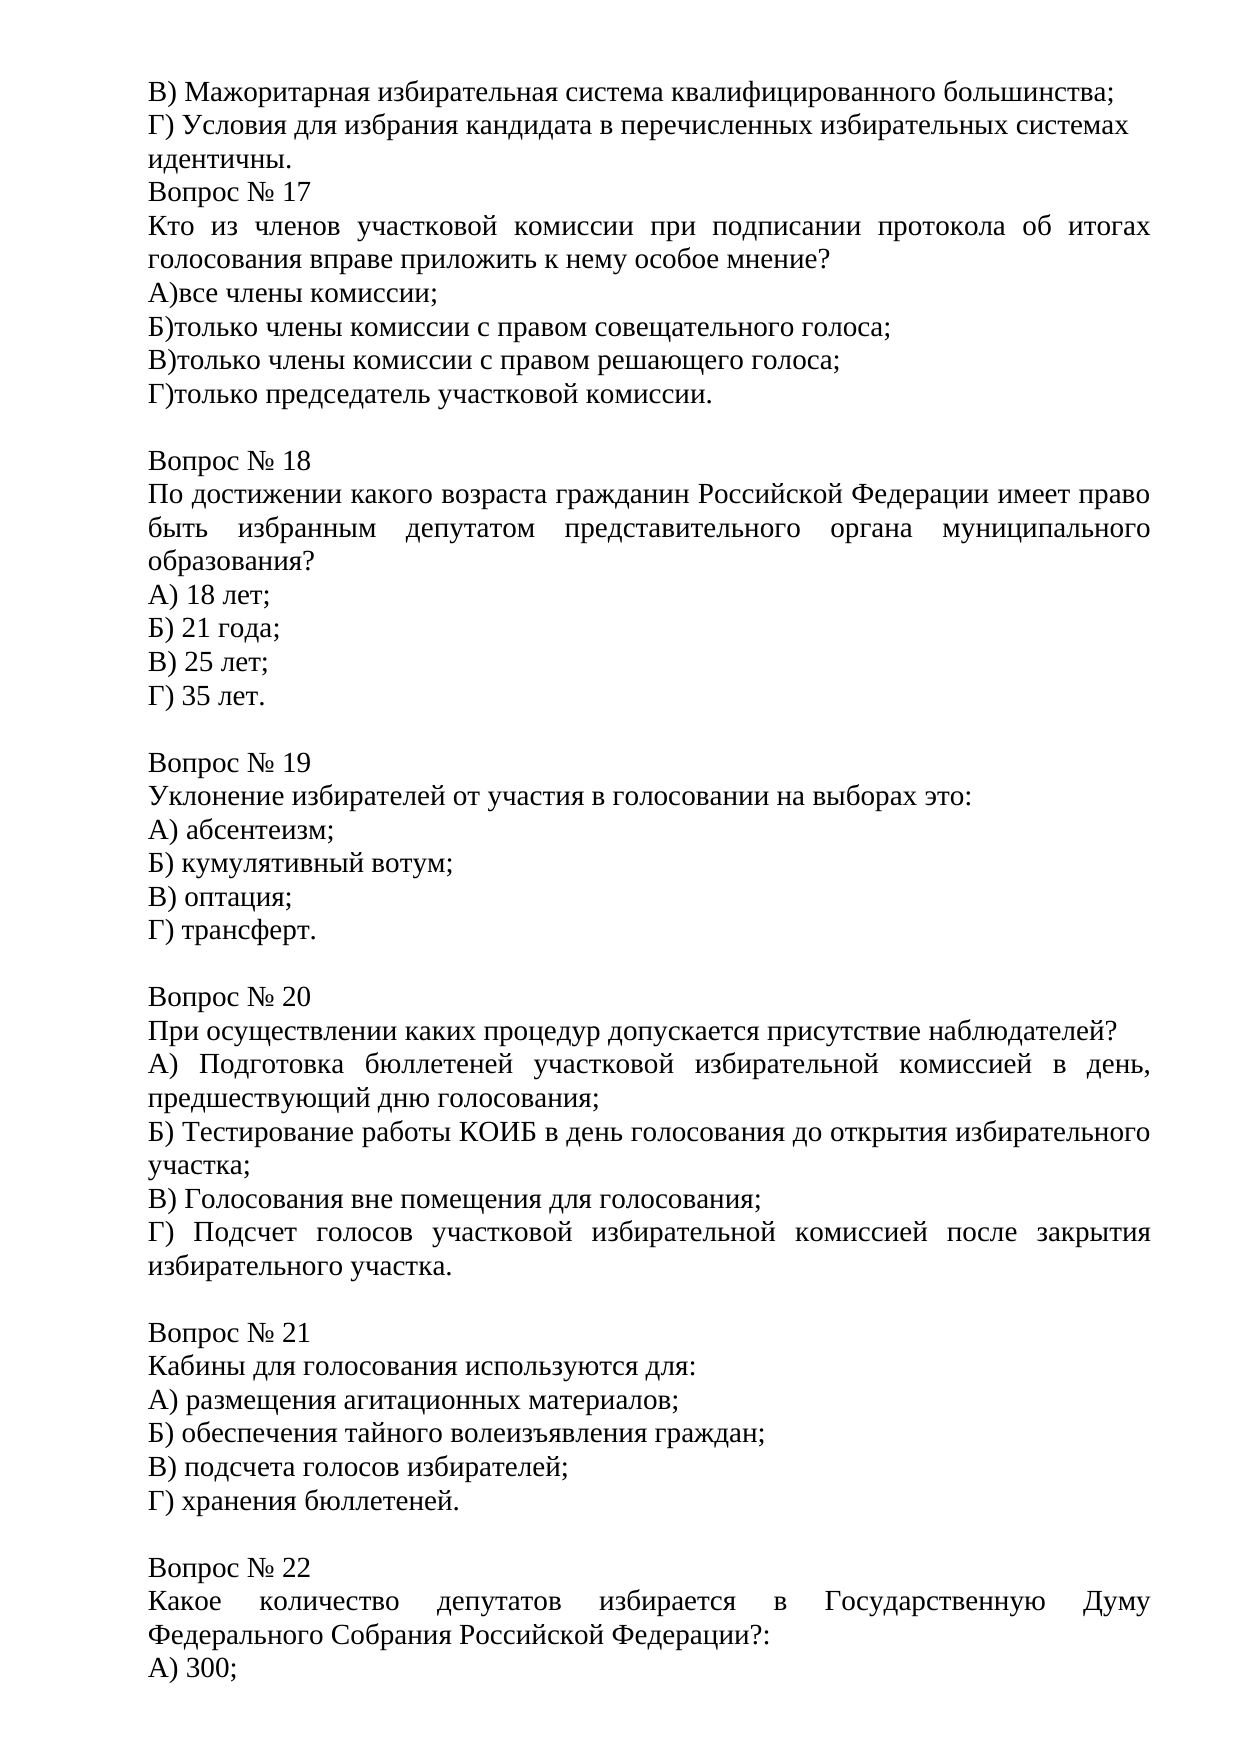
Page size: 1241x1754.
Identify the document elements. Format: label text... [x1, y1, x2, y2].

text Вопрос № 17 [148, 174, 1152, 208]
text По достижении какого возраста гражданин Российской Федерации имеет право быть избранным депутатом представительного органа муниципального образования? [148, 476, 1152, 577]
text А) абсентеизм; [148, 812, 1152, 845]
text Б) Тестирование работы КОИБ в день голосования до открытия избирательного участка; [148, 1114, 1152, 1181]
text Б) обеспечения тайного волеизъявления граждан; [148, 1416, 1152, 1449]
text Г) 35 лет. [148, 678, 1152, 711]
text Г) Условия для избрания кандидата в перечисленных избирательных системах идентичны. [148, 107, 1152, 174]
text Г) Подсчет голосов участковой избирательной комиссией после закрытия избирательного участка. [148, 1214, 1152, 1281]
text В) Мажоритарная избирательная система квалифицированного большинства; [148, 74, 1152, 107]
text А) Подготовка бюллетеней участковой избирательной комиссией в день, предшествующий дню голосования; [148, 1047, 1152, 1114]
text Кто из членов участковой комиссии при подписании протокола об итогах голосования вправе приложить к нему особое мнение? [148, 208, 1152, 275]
text В) Голосования вне помещения для голосования; [148, 1181, 1152, 1214]
text Вопрос № 22 [148, 1550, 1152, 1583]
text Б) кумулятивный вотум; [148, 845, 1152, 879]
text Б)только члены комиссии с правом совещательного голоса; [148, 309, 1152, 342]
text Кабины для голосования используются для: [148, 1348, 1152, 1382]
text В)только члены комиссии с правом решающего голоса; [148, 342, 1152, 376]
text Г)только председатель участковой комиссии. [148, 376, 1152, 409]
text Вопрос № 21 [148, 1315, 1152, 1348]
text Вопрос № 18 [148, 443, 1152, 476]
text Какое количество депутатов избирается в Государственную Думу Федерального Собрания Российской Федерации?: [148, 1583, 1152, 1650]
text А) размещения агитационных материалов; [148, 1382, 1152, 1416]
text Вопрос № 19 [148, 745, 1152, 778]
text Г) хранения бюллетеней. [148, 1483, 1152, 1516]
text Уклонение избирателей от участия в голосовании на выборах это: [148, 778, 1152, 812]
text В) 25 лет; [148, 644, 1152, 678]
text В) подсчета голосов избирателей; [148, 1449, 1152, 1483]
text При осуществлении каких процедур допускается присутствие наблюдателей? [148, 1013, 1152, 1047]
text А) 300; [148, 1650, 1152, 1684]
text В) оптация; [148, 879, 1152, 912]
text Б) 21 года; [148, 611, 1152, 644]
text А)все члены комиссии; [148, 275, 1152, 309]
text А) 18 лет; [148, 577, 1152, 611]
text Г) трансферт. [148, 912, 1152, 946]
text Вопрос № 20 [148, 979, 1152, 1013]
